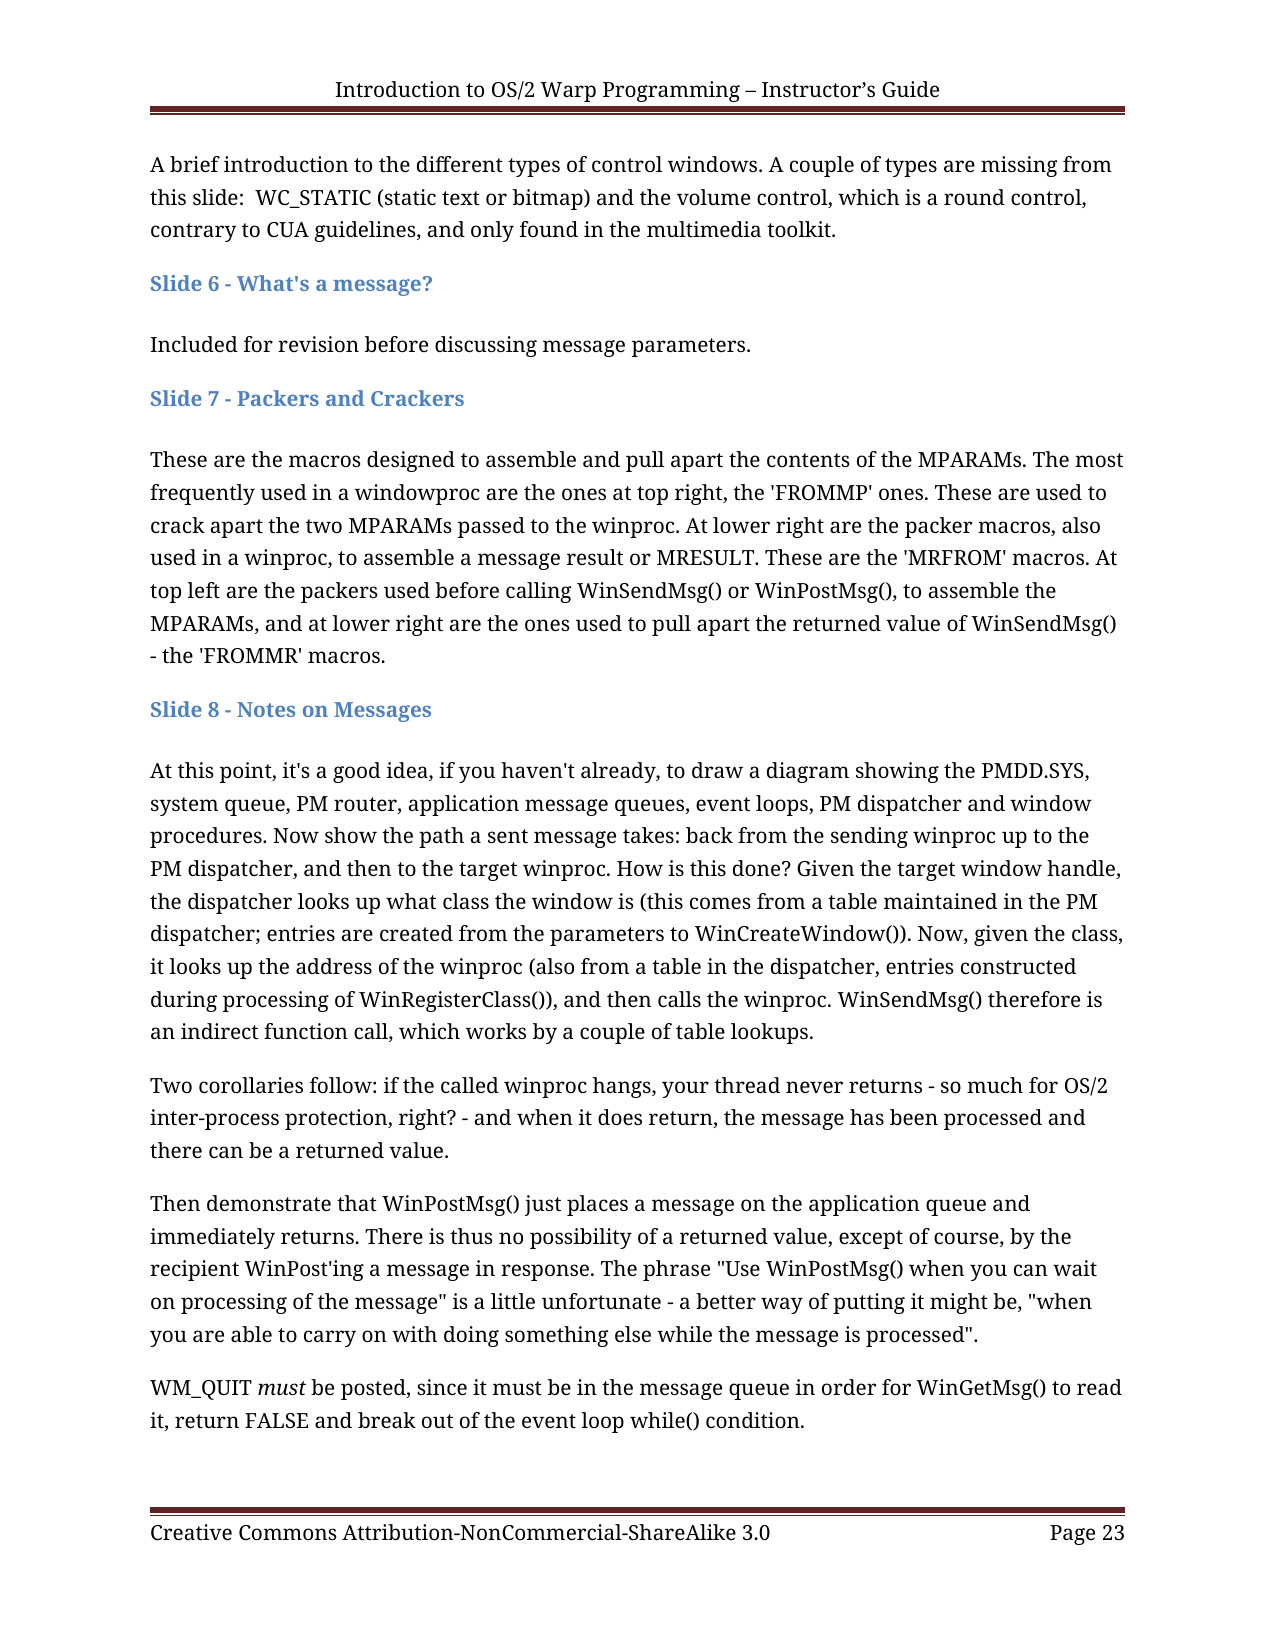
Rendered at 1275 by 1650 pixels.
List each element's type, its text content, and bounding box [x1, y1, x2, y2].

text At this point, it's a good idea, if you haven't already, to draw a diagram showing the PMDD.SYS, system queue, PM router, application message queues, event loops, PM dispatcher and window procedures. Now show the path a sent message takes: back from the sending winproc up to the PM dispatcher, and then to the target winproc. How is this done? Given the target window handle, the dispatcher looks up what class the window is (this comes from a table maintained in the PM dispatcher; entries are created from the parameters to WinCreateWindow()). Now, given the class, it looks up the address of the winproc (also from a table in the dispatcher, entries constructed during processing of WinRegisterClass()), and then calls the winproc. WinSendMsg() therefore is an indirect function call, which works by a couple of table lookups. [150, 756, 1125, 1046]
text Included for revision before discussing message parameters. [150, 330, 1125, 359]
subtitle Slide 8 - Notes on Messages [150, 695, 1125, 723]
text These are the macros designed to assemble and pull apart the contents of the MPARAMs. The most frequently used in a windowproc are the ones at top right, the 'FROMMP' ones. These are used to crack apart the two MPARAMs passed to the winproc. At lower right are the packer macros, also used in a winproc, to assemble a message result or MRESULT. These are the 'MRFROM' macros. At top left are the packers used before calling WinSendMsg() or WinPostMsg(), to assemble the MPARAMs, and at lower right are the ones used to pull apart the returned value of WinSendMsg() - the 'FROMMR' macros. [150, 446, 1125, 670]
text A brief introduction to the different types of control windows. A couple of types are missing from this slide: WC_STATIC (static text or bitmap) and the volume control, which is a round control, contrary to CUA guidelines, and only found in the multimedia toolkit. [150, 150, 1125, 244]
text WM_QUIT must be posted, since it must be in the message queue in order for WinGetMsg() to read it, return FALSE and break out of the event loop while() condition. [150, 1373, 1125, 1434]
subtitle Slide 7 - Packers and Crackers [150, 384, 1125, 412]
subtitle Slide 6 - What's a message? [150, 269, 1125, 297]
text Then demonstrate that WinPostMsg() just places a message on the application queue and immediately returns. There is thus no possibility of a returned value, except of course, by the recipient WinPost'ing a message in response. The phrase "Use WinPostMsg() when you can wait on processing of the message" is a little unfortunate - a better way of putting it might be, "when you are able to carry on with doing something else while the message is processed". [150, 1189, 1125, 1348]
text Two corollaries follow: if the called winproc hangs, your thread never returns - so much for OS/2 inter-process protection, right? - and when it does return, the message has been processed and there can be a returned value. [150, 1071, 1125, 1164]
